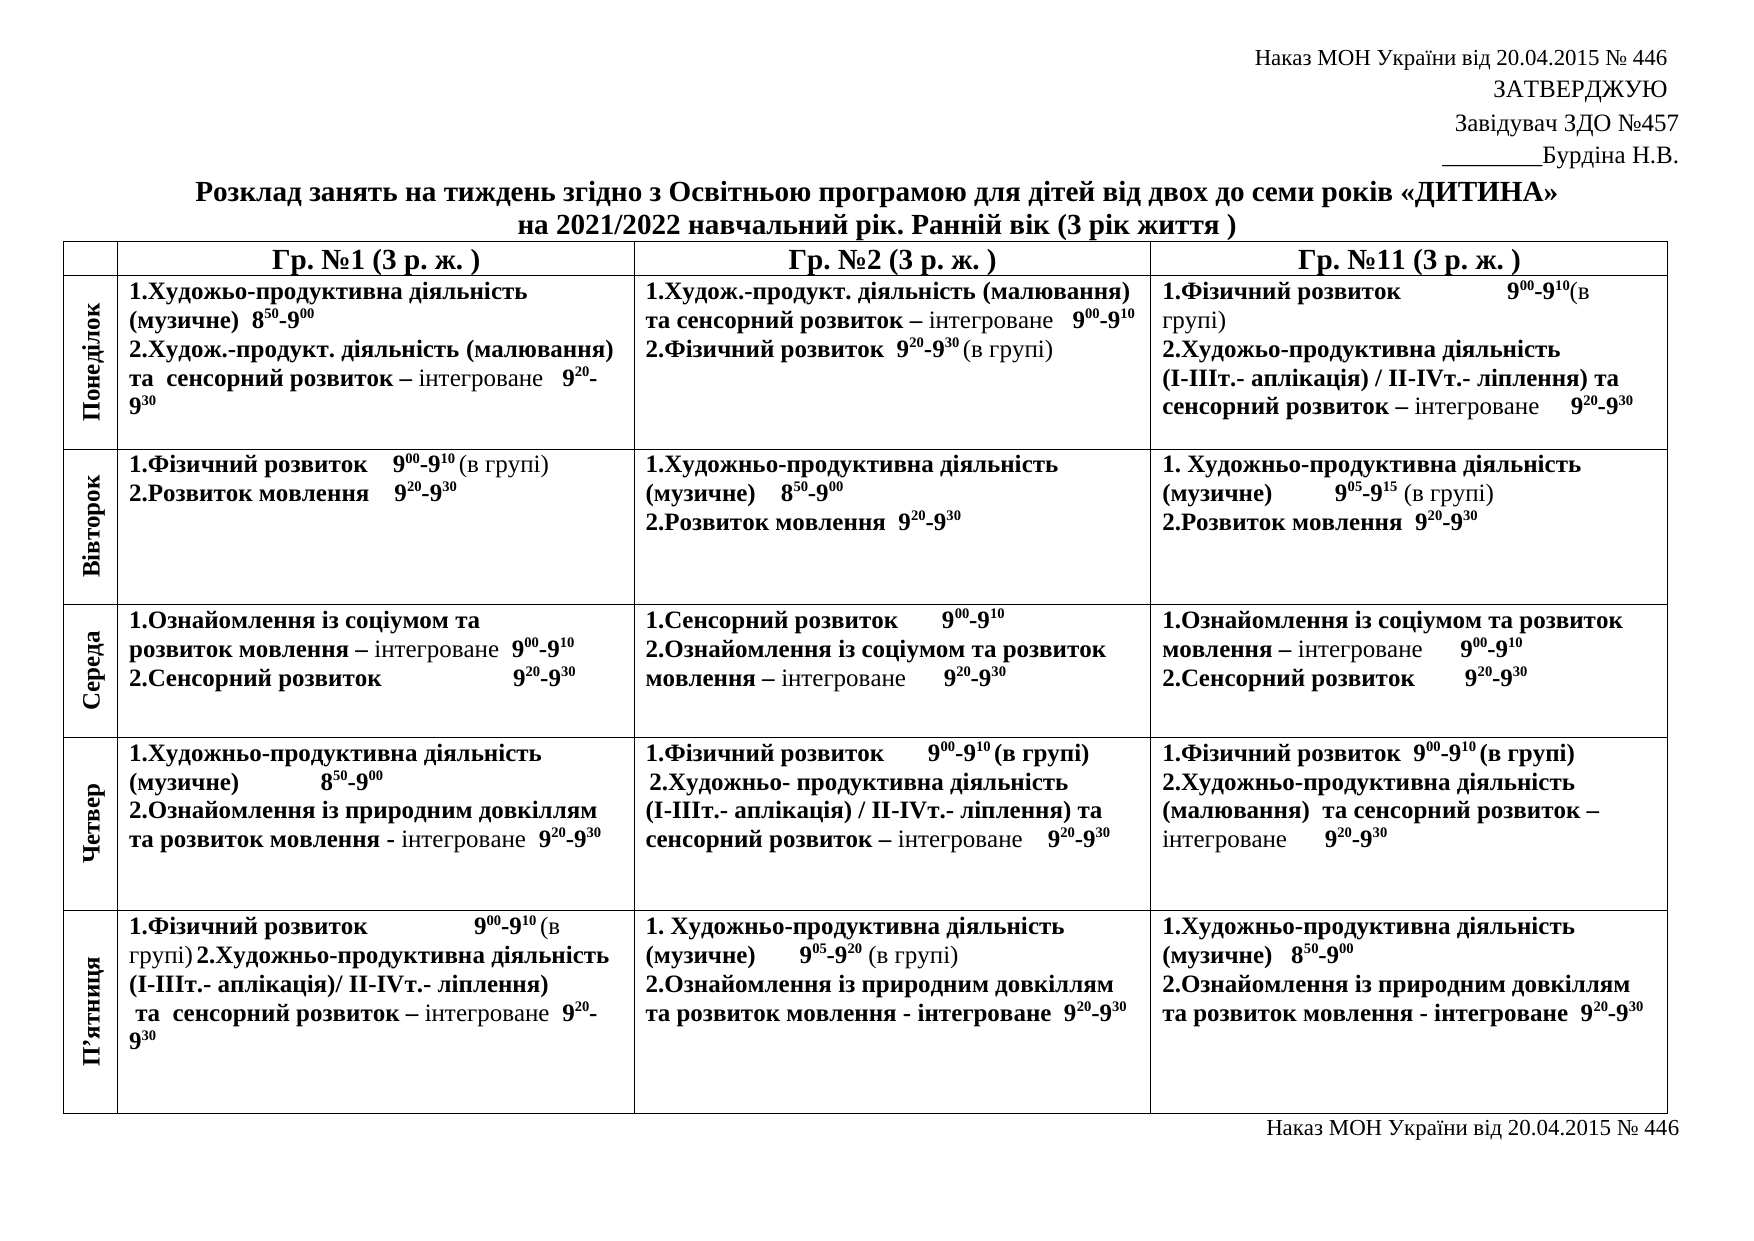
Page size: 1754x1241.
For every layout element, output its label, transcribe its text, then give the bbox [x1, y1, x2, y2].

table_cell 1.Фізичний розвиток 900-910 (в групі) 2.Художньо-продуктивна діяльність (I-IIIт.- аплікація)/ II-IVт.- ліплення) та сенсорний розвиток – інтегроване 920-930 [118, 911, 634, 1113]
table_cell 1. Художньо-продуктивна діяльність (музичне) 905-920 (в групі) 2.Ознайомлення із природним довкіллям та розвиток мовлення - інтегроване 920-930 [635, 911, 1150, 1113]
table_cell 1.Фізичний розвиток 900-910 (в групі) 2.Розвиток мовлення 920-930 [118, 450, 634, 604]
table_cell 1.Сенсорний розвиток 900-910 2.Ознайомлення із соціумом та розвиток мовлення – інтегроване 920-930 [635, 605, 1150, 737]
table_cell 1. Художньо-продуктивна діяльність (музичне) 905-915 (в групі) 2.Розвиток мовлення 920-930 [1151, 450, 1667, 604]
table_cell 1.Фізичний розвиток 900-910 (в групі) 2.Художньо-продуктивна діяльність (малювання) та сенсорний розвиток – інтегроване 920-930 [1151, 738, 1667, 910]
text Наказ МОН України від 20.04.2015 № 446 [75, 1114, 1679, 1140]
table_cell 1.Художньо-продуктивна діяльність (музичне) 850-900 2.Ознайомлення із природним довкіллям та розвиток мовлення - інтегроване 920-930 [118, 738, 634, 910]
table_cell 1.Худож.-продукт. діяльність (малювання) та сенсорний розвиток – інтегроване 900-910 2.Фізичний розвиток 920-930 (в групі) [635, 276, 1150, 448]
text ЗАТВЕРДЖУЮ [75, 74, 1667, 103]
table_cell П’ятниця [64, 911, 117, 1113]
table_cell 1.Художьо-продуктивна діяльність (музичне) 850-900 2.Худож.-продукт. діяльність (малювання) та сенсорний розвиток – інтегроване 920-930 [118, 276, 634, 448]
text Наказ МОН України від 20.04.2015 № 446 [75, 44, 1667, 71]
text Розклад занять на тиждень згідно з Освітньою програмою для дітей від двох до семи років «ДИТИНА» [75, 174, 1679, 207]
table_cell 1.Фізичний розвиток 900-910(в групі) 2.Художьо-продуктивна діяльність (I-IIIт.- аплікація) / II-IVт.- ліплення) та сенсорний розвиток – інтегроване 920-930 [1151, 276, 1667, 448]
text ________Бурдіна Н.В. [75, 141, 1679, 169]
table_cell Середа [64, 605, 117, 737]
table_cell 1.Ознайомлення із соціумом та розвиток мовлення – інтегроване 900-910 2.Сенсорний розвиток 920-930 [118, 605, 634, 737]
text на 2021/2022 навчальний рік. Ранній вік (3 рік життя ) [75, 207, 1679, 241]
table_cell 1.Ознайомлення із соціумом та розвиток мовлення – інтегроване 900-910 2.Сенсорний розвиток 920-930 [1151, 605, 1667, 737]
table_header Гр. №2 (3 р. ж. ) [635, 242, 1150, 275]
table_cell Четвер [64, 738, 117, 910]
table_cell 1.Художньо-продуктивна діяльність (музичне) 850-900 2.Ознайомлення із природним довкіллям та розвиток мовлення - інтегроване 920-930 [1151, 911, 1667, 1113]
table_header [64, 242, 117, 275]
table_cell 1.Художньо-продуктивна діяльність (музичне) 850-900 2.Розвиток мовлення 920-930 [635, 450, 1150, 604]
text Завідувач ЗДО №457 [75, 108, 1679, 136]
table_header Гр. №11 (3 р. ж. ) [1151, 242, 1667, 275]
table_header Гр. №1 (3 р. ж. ) [118, 242, 634, 275]
table_cell 1.Фізичний розвиток 900-910 (в групі) 2.Художньо- продуктивна діяльність (I-IIIт.- аплікація) / II-IVт.- ліплення) та сенсорний розвиток – інтегроване 920-930 [635, 738, 1150, 910]
table_cell Вівторок [64, 450, 117, 604]
table_cell Понеділок [64, 276, 117, 448]
